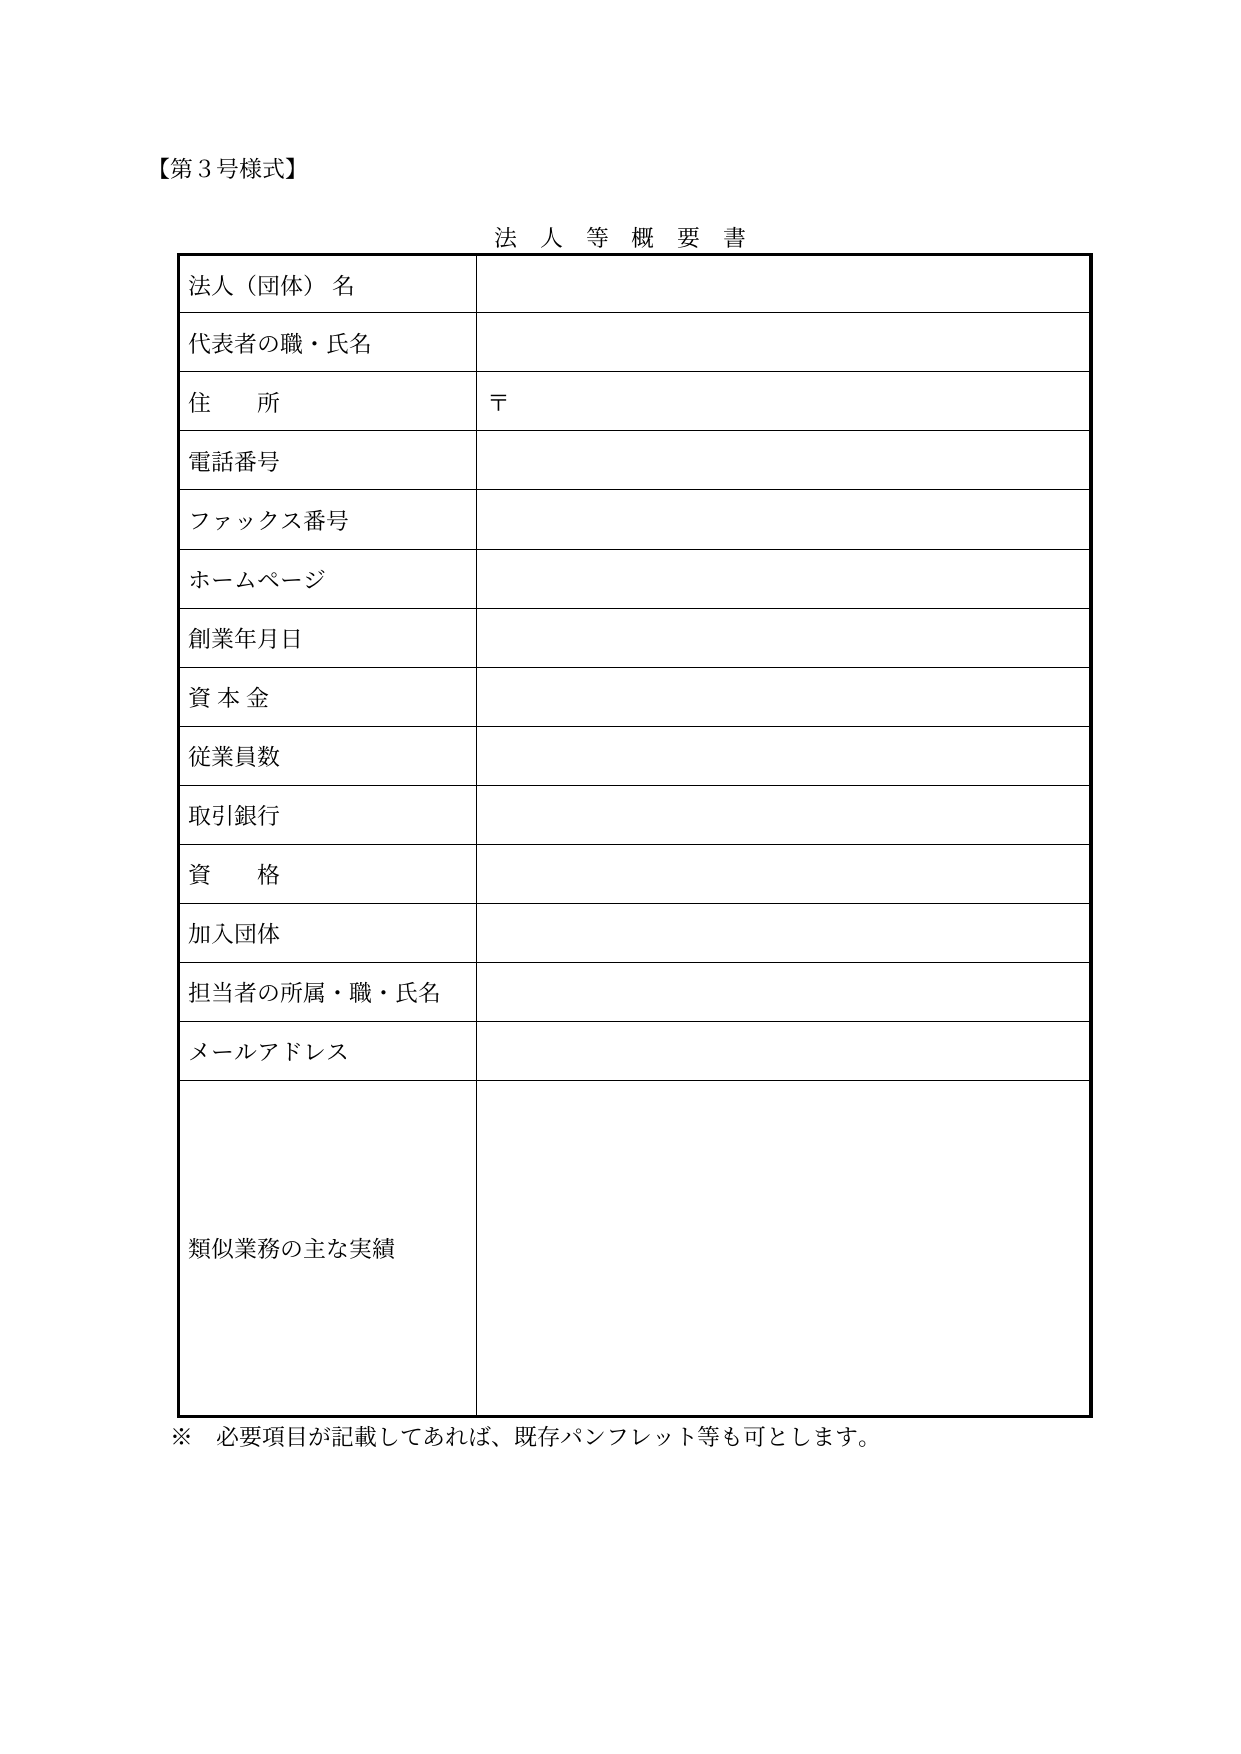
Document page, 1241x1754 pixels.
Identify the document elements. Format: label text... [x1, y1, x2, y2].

text 【第３号様式】 [148, 151, 1092, 185]
table_cell 加入団体 [180, 904, 476, 962]
table_cell [477, 904, 1089, 962]
table_cell 代表者の職・氏名 [180, 313, 476, 371]
table_cell [477, 786, 1089, 844]
table_cell 〒 [477, 372, 1089, 430]
table_cell 住 所 [180, 372, 476, 430]
table_cell [477, 431, 1089, 489]
table_cell [477, 550, 1089, 607]
table_cell [477, 668, 1089, 726]
table_cell [477, 609, 1089, 667]
table_cell 電話番号 [180, 431, 476, 489]
table_cell [477, 313, 1089, 371]
table_cell ホームページ [180, 550, 476, 607]
table_cell 資 本 金 [180, 668, 476, 726]
table_cell 類似業務の主な実績 [180, 1081, 476, 1415]
table_cell 資 格 [180, 845, 476, 903]
table_cell [477, 727, 1089, 785]
table_cell 従業員数 [180, 727, 476, 785]
table_cell ファックス番号 [180, 490, 476, 548]
table_cell [477, 845, 1089, 903]
table_cell [477, 963, 1089, 1021]
table_cell [477, 490, 1089, 548]
table_cell [477, 1022, 1089, 1080]
table_cell [477, 1081, 1089, 1415]
table_cell 創業年月日 [180, 609, 476, 667]
table_cell 取引銀行 [180, 786, 476, 844]
table_cell メールアドレス [180, 1022, 476, 1080]
table_header [477, 256, 1089, 312]
text 法 人 等 概 要 書 [148, 219, 1092, 253]
table_header 法人（団体） 名 [180, 256, 476, 312]
text ※ 必要項目が記載してあれば、既存パンフレット等も可とします。 [148, 1418, 1092, 1452]
table_cell 担当者の所属・職・氏名 [180, 963, 476, 1021]
